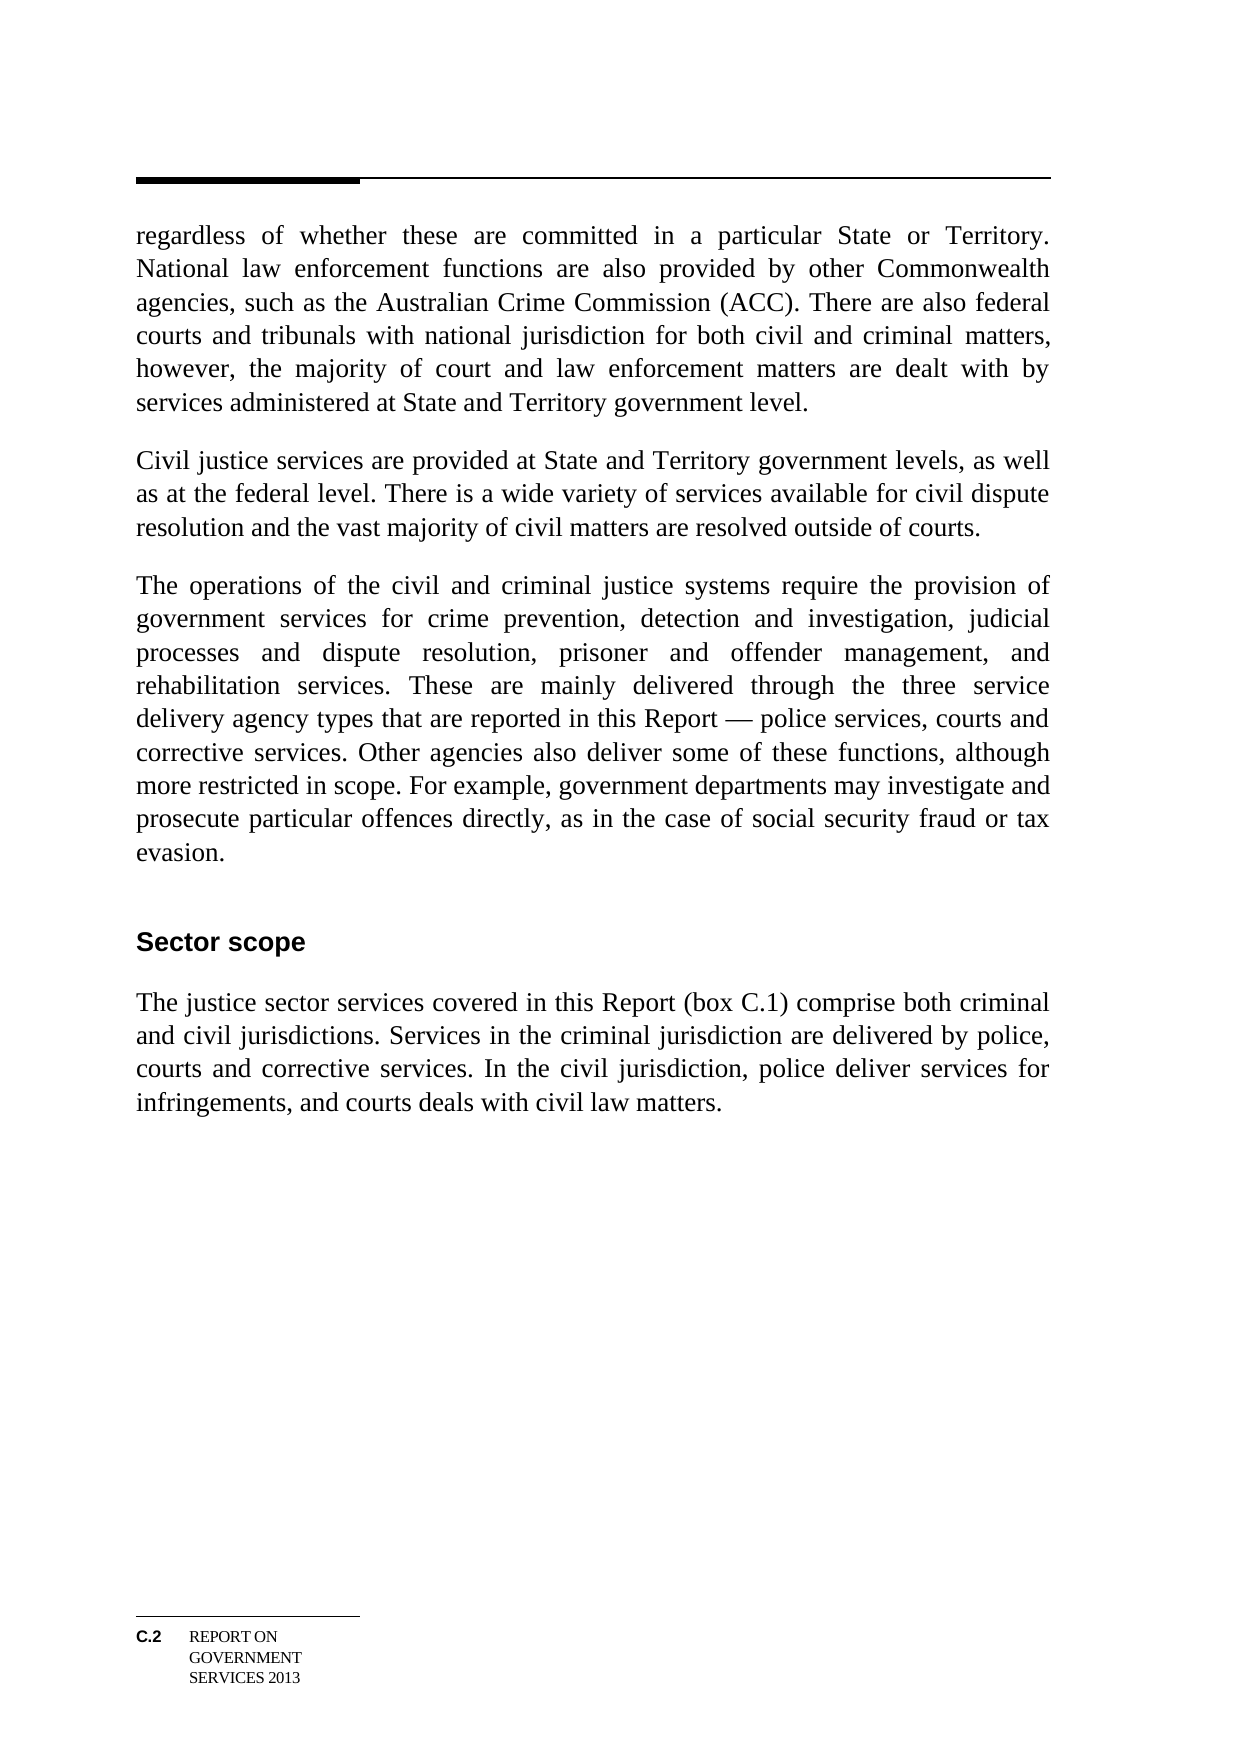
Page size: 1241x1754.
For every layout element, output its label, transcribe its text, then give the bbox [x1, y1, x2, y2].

text Civil justice services are provided at State and Territory government levels, as well as at the federal level. There is a wide variety of services available for civil dispute resolution and the vast majority of civil matters are resolved outside of courts. [136, 442, 1051, 542]
text The justice sector services covered in this Report (box C.1) comprise both criminal and civil jurisdictions. Services in the criminal jurisdiction are delivered by police, courts and corrective services. In the civil jurisdiction, police deliver services for infringements, and courts deals with civil law matters. [136, 983, 1051, 1117]
subtitle Sector scope [136, 925, 1051, 958]
text The operations of the civil and criminal justice systems require the provision of government services for crime prevention, detection and investigation, judicial processes and dispute resolution, prisoner and offender management, and rehabilitation services. These are mainly delivered through the three service delivery agency types that are reported in this Report — police services, courts and corrective services. Other agencies also deliver some of these functions, although more restricted in scope. For example, government departments may investigate and prosecute particular offences directly, as in the case of social security fraud or tax evasion. [136, 567, 1051, 867]
